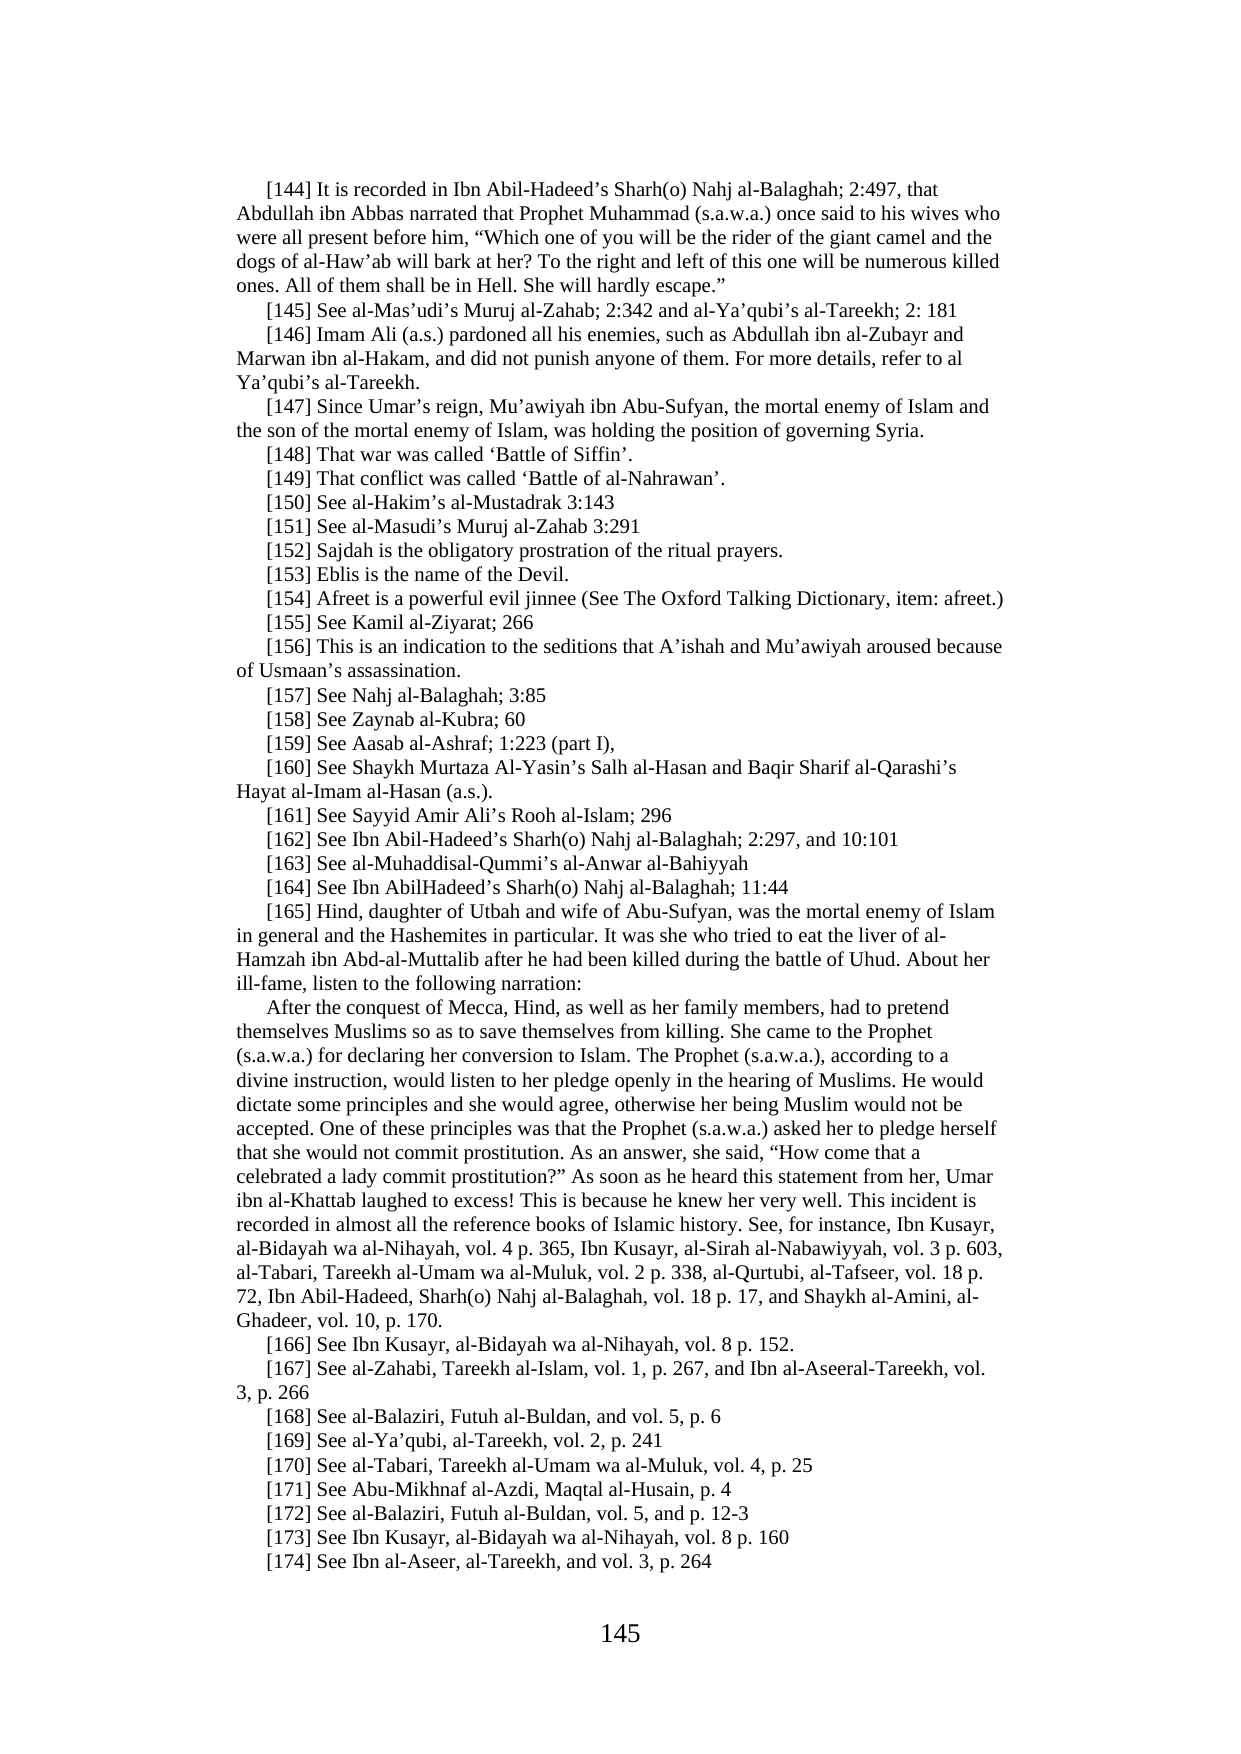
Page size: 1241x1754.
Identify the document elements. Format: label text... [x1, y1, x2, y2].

text [150] See al-Hakim’s al-Mustadrak 3:143 [236, 490, 1004, 514]
text [153] Eblis is the name of the Devil. [236, 562, 1004, 586]
text [146] Imam Ali (a.s.) pardoned all his enemies, such as Abdullah ibn al-Zubayr and Marwan ibn al-Hakam, and did not punish anyone of them. For more details, refer to al Ya’qubi’s al-Tareekh. [236, 322, 1004, 394]
text After the conquest of Mecca, Hind, as well as her family members, had to pretend themselves Muslims so as to save themselves from killing. She came to the Prophet (s.a.w.a.) for declaring her conversion to Islam. The Prophet (s.a.w.a.), according to a divine instruction, would listen to her pledge openly in the hearing of Muslims. He would dictate some principles and she would agree, otherwise her being Muslim would not be accepted. One of these principles was that the Prophet (s.a.w.a.) asked her to pledge herself that she would not commit prostitution. As an answer, she said, “How come that a celebrated a lady commit prostitution?” As soon as he heard this statement from her, Umar ibn al-Khattab laughed to excess! This is because he knew her very well. This incident is recorded in almost all the reference books of Islamic history. See, for instance, Ibn Kusayr, al-Bidayah wa al-Nihayah, vol. 4 p. 365, Ibn Kusayr, al-Sirah al-Nabawiyyah, vol. 3 p. 603, al-Tabari, Tareekh al-Umam wa al-Muluk, vol. 2 p. 338, al-Qurtubi, al-Tafseer, vol. 18 p. 72, Ibn Abil-Hadeed, Sharh(o) Nahj al-Balaghah, vol. 18 p. 17, and Shaykh al-Amini, al-Ghadeer, vol. 10, p. 170. [236, 995, 1004, 1332]
text [170] See al-Tabari, Tareekh al-Umam wa al-Muluk, vol. 4, p. 25 [236, 1452, 1004, 1477]
text [152] Sajdah is the obligatory prostration of the ritual prayers. [236, 538, 1004, 562]
text [148] That war was called ‘Battle of Siffin’. [236, 442, 1004, 466]
text [172] See al-Balaziri, Futuh al-Buldan, vol. 5, and p. 12-3 [236, 1501, 1004, 1525]
text [155] See Kamil al-Ziyarat; 266 [236, 610, 1004, 634]
text [165] Hind, daughter of Utbah and wife of Abu-Sufyan, was the mortal enemy of Islam in general and the Hashemites in particular. It was she who tried to eat the liver of al-Hamzah ibn Abd-al-Muttalib after he had been killed during the battle of Uhud. About her ill-fame, listen to the following narration: [236, 899, 1004, 995]
text [164] See Ibn AbilHadeed’s Sharh(o) Nahj al-Balaghah; 11:44 [236, 875, 1004, 899]
text [167] See al-Zahabi, Tareekh al-Islam, vol. 1, p. 267, and Ibn al-Aseeral-Tareekh, vol. 3, p. 266 [236, 1356, 1004, 1404]
text [154] Afreet is a powerful evil jinnee (See The Oxford Talking Dictionary, item: afreet.) [236, 586, 1004, 610]
text [160] See Shaykh Murtaza Al-Yasin’s Salh al-Hasan and Baqir Sharif al-Qarashi’s Hayat al-Imam al-Hasan (a.s.). [236, 755, 1004, 803]
text [173] See Ibn Kusayr, al-Bidayah wa al-Nihayah, vol. 8 p. 160 [236, 1525, 1004, 1549]
text [161] See Sayyid Amir Ali’s Rooh al-Islam; 296 [236, 803, 1004, 827]
text [166] See Ibn Kusayr, al-Bidayah wa al-Nihayah, vol. 8 p. 152. [236, 1332, 1004, 1356]
text [168] See al-Balaziri, Futuh al-Buldan, and vol. 5, p. 6 [236, 1404, 1004, 1428]
text [158] See Zaynab al-Kubra; 60 [236, 707, 1004, 731]
text [169] See al-Ya’qubi, al-Tareekh, vol. 2, p. 241 [236, 1428, 1004, 1452]
text [151] See al-Masudi’s Muruj al-Zahab 3:291 [236, 514, 1004, 538]
text [174] See Ibn al-Aseer, al-Tareekh, and vol. 3, p. 264 [236, 1549, 1004, 1573]
text [149] That conflict was called ‘Battle of al-Nahrawan’. [236, 466, 1004, 490]
text [157] See Nahj al-Balaghah; 3:85 [236, 682, 1004, 707]
text [171] See Abu-Mikhnaf al-Azdi, Maqtal al-Husain, p. 4 [236, 1477, 1004, 1501]
text [156] This is an indication to the seditions that A’ishah and Mu’awiyah aroused because of Usmaan’s assassination. [236, 634, 1004, 682]
text [147] Since Umar’s reign, Mu’awiyah ibn Abu-Sufyan, the mortal enemy of Islam and the son of the mortal enemy of Islam, was holding the position of governing Syria. [236, 394, 1004, 442]
text [162] See Ibn Abil-Hadeed’s Sharh(o) Nahj al-Balaghah; 2:297, and 10:101 [236, 827, 1004, 851]
text [144] It is recorded in Ibn Abil-Hadeed’s Sharh(o) Nahj al-Balaghah; 2:497, that Abdullah ibn Abbas narrated that Prophet Muhammad (s.a.w.a.) once said to his wives who were all present before him, “Which one of you will be the rider of the giant camel and the dogs of al-Haw’ab will bark at her? To the right and left of this one will be numerous killed ones. All of them shall be in Hell. She will hardly escape.” [236, 177, 1004, 297]
text [159] See Aasab al-Ashraf; 1:223 (part I), [236, 731, 1004, 755]
text [163] See al-Muhaddisal-Qummi’s al-Anwar al-Bahiyyah [236, 851, 1004, 875]
text [145] See al-Mas’udi’s Muruj al-Zahab; 2:342 and al-Ya’qubi’s al-Tareekh; 2: 181 [236, 297, 1004, 322]
